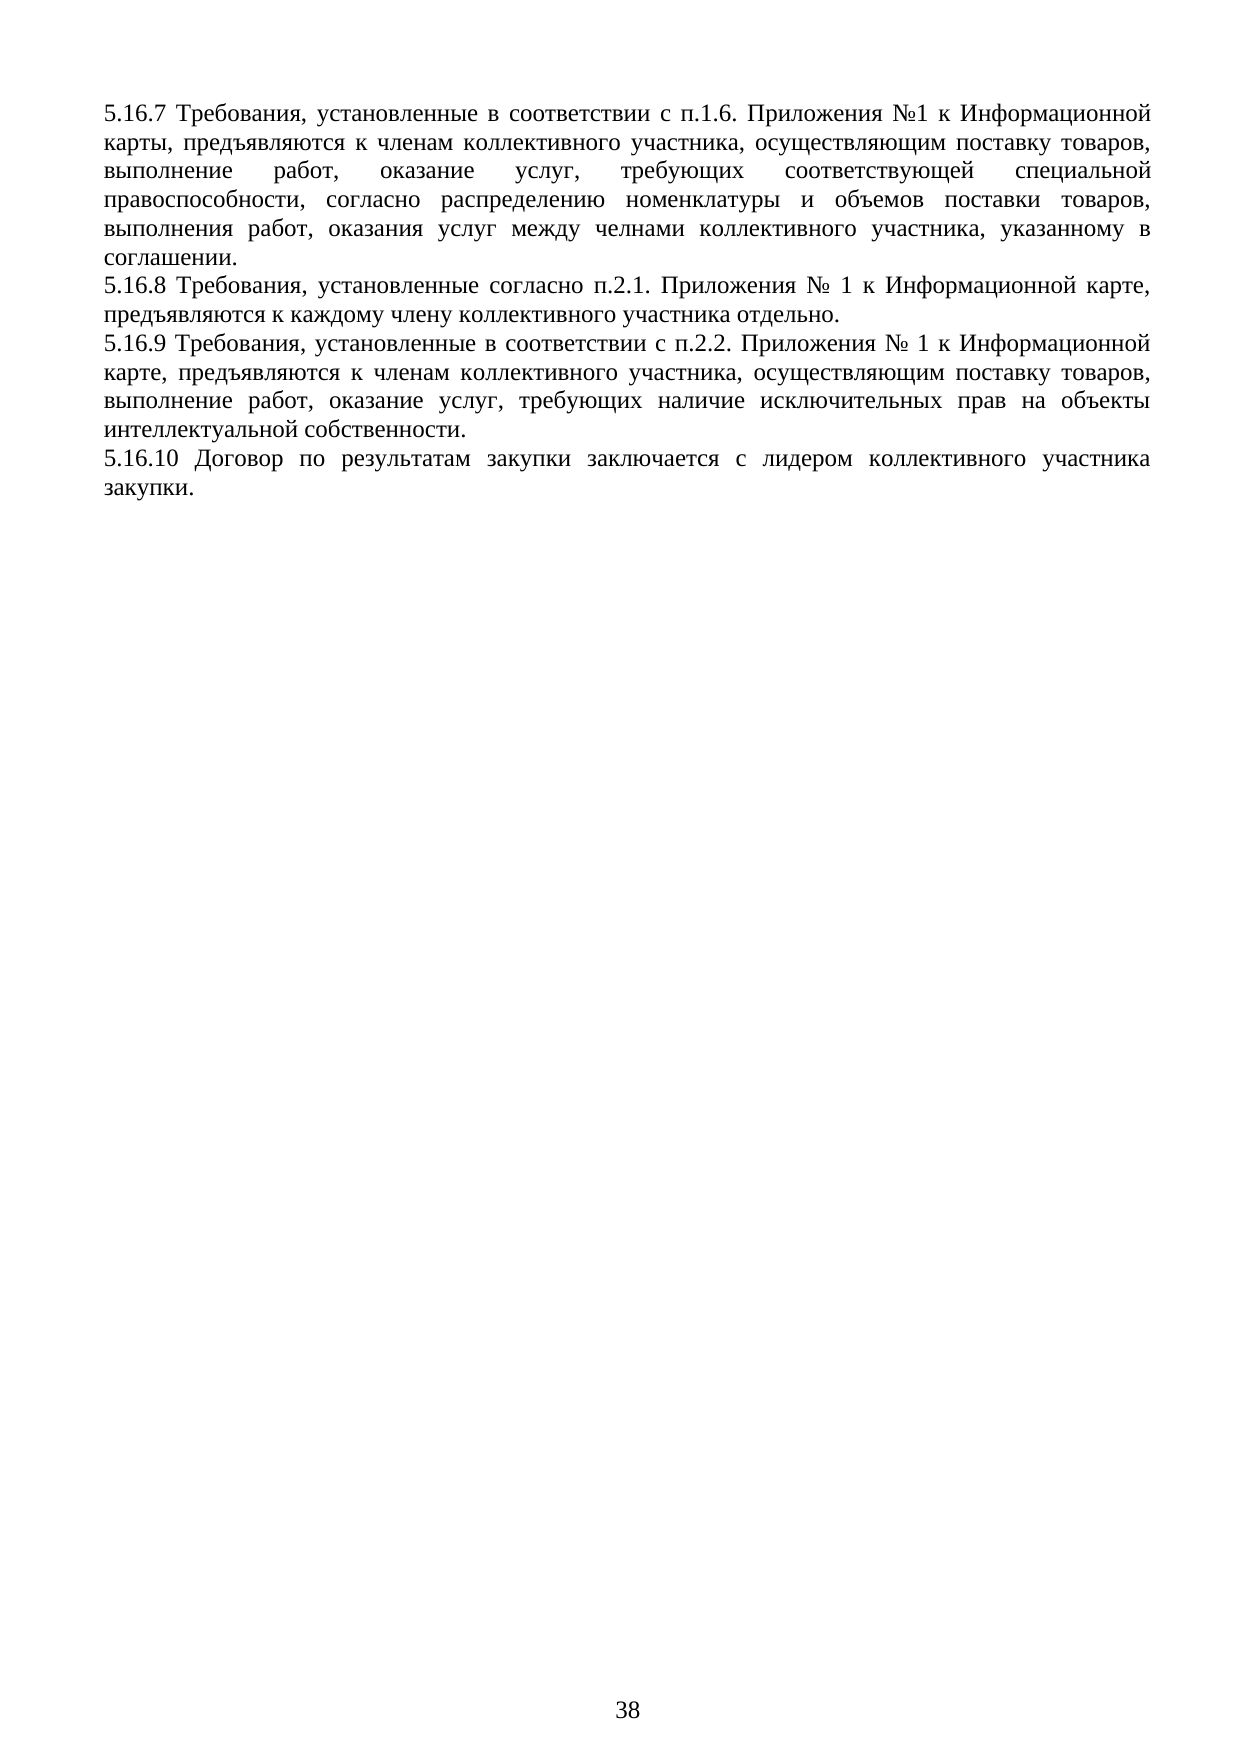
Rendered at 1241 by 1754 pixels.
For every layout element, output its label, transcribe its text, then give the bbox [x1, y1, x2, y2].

text 5.16.10 Договор по результатам закупки заключается с лидером коллективного участника закупки. [103, 443, 1152, 500]
text 5.16.7 Требования, установленные в соответствии с п.1.6. Приложения №1 к Информационной карты, предъявляются к членам коллективного участника, осуществляющим поставку товаров, выполнение работ, оказание услуг, требующих соответствующей специальной правоспособности, согласно распределению номенклатуры и объемов поставки товаров, выполнения работ, оказания услуг между челнами коллективного участника, указанному в соглашении. [103, 98, 1152, 270]
text 5.16.9 Требования, установленные в соответствии с п.2.2. Приложения № 1 к Информационной карте, предъявляются к членам коллективного участника, осуществляющим поставку товаров, выполнение работ, оказание услуг, требующих наличие исключительных прав на объекты интеллектуальной собственности. [103, 328, 1152, 443]
text 5.16.8 Требования, установленные согласно п.2.1. Приложения № 1 к Информационной карте, предъявляются к каждому члену коллективного участника отдельно. [103, 270, 1152, 328]
